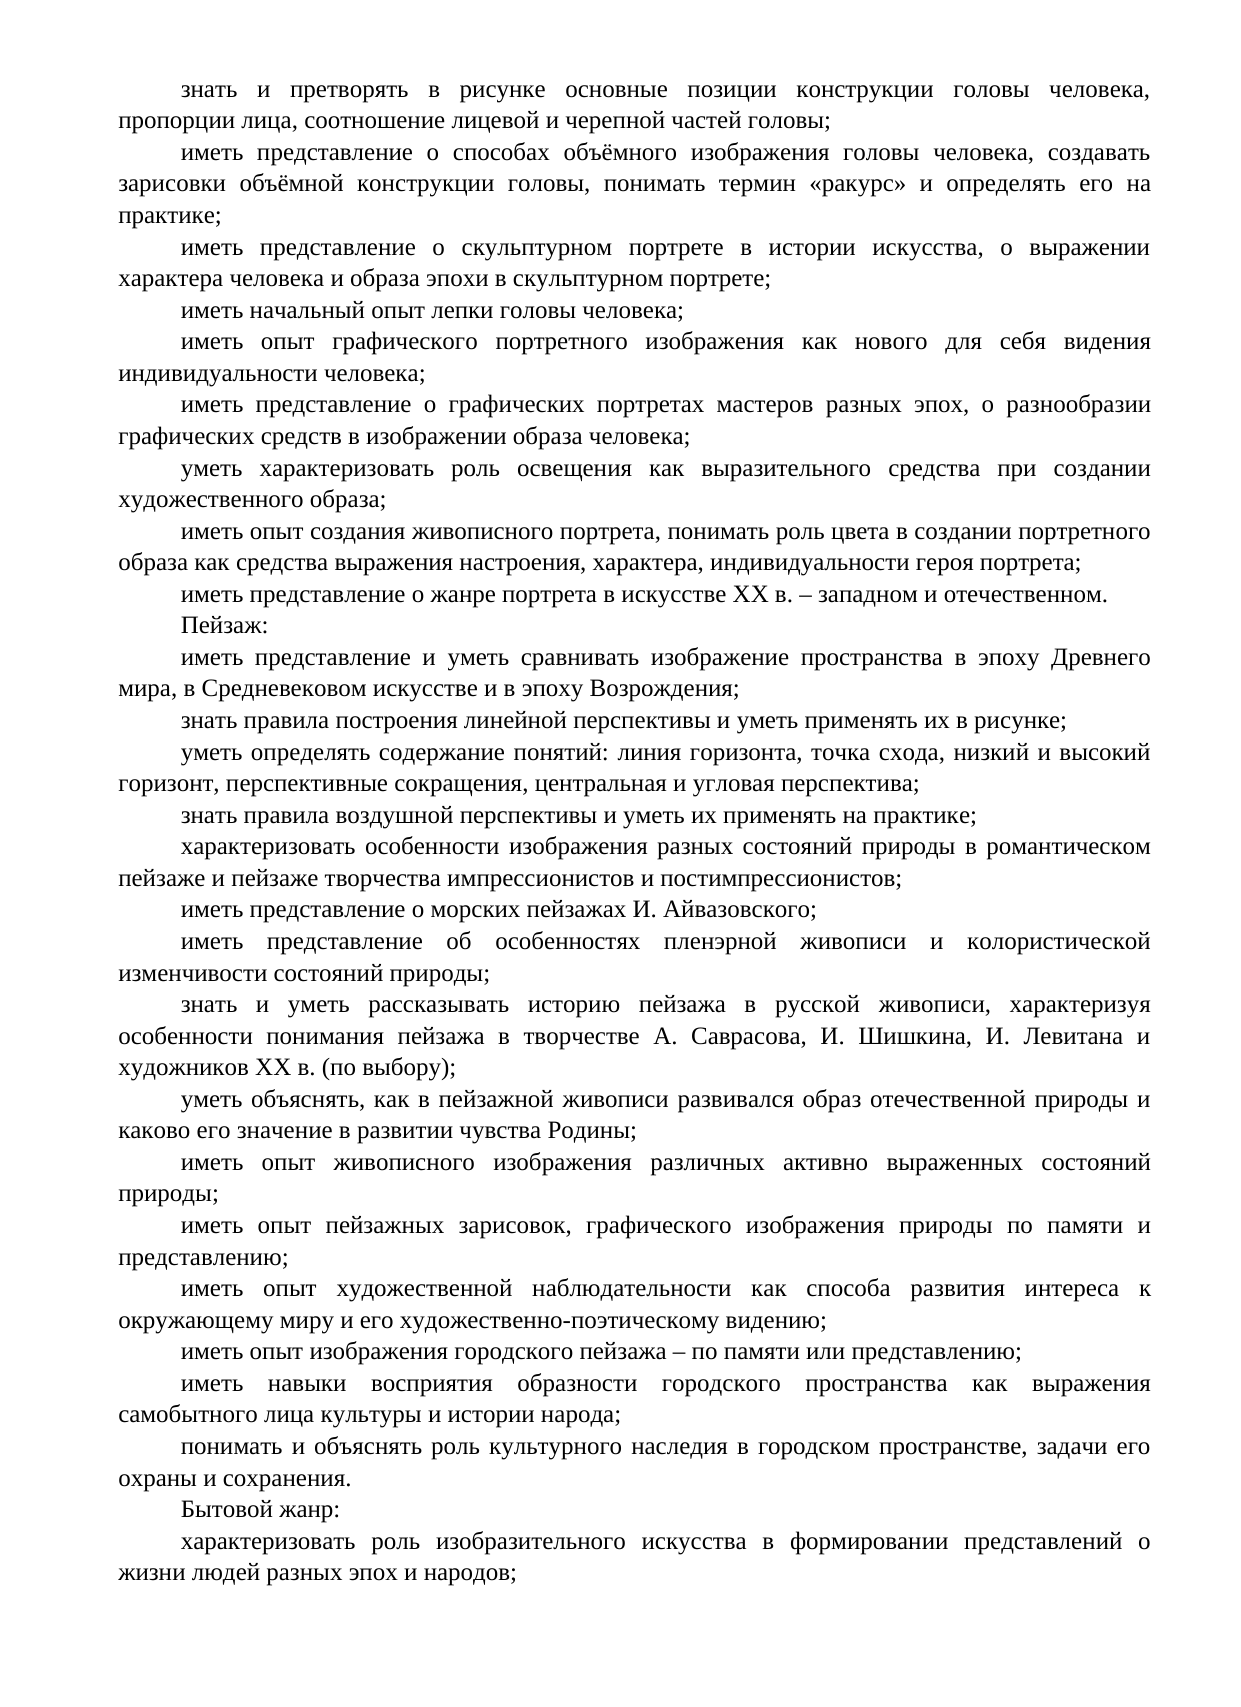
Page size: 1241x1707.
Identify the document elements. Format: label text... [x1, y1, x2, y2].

text иметь опыт создания живописного портрета, понимать роль цвета в создании портретного образа как средства выражения настроения, характера, индивидуальности героя портрета; [118, 516, 1152, 576]
text иметь представление об особенностях пленэрной живописи и колористической изменчивости состояний природы; [118, 926, 1152, 986]
text иметь навыки восприятия образности городского пространства как выражения самобытного лица культуры и истории народа; [118, 1368, 1152, 1428]
text иметь опыт художественной наблюдательности как способа развития интереса к окружающему миру и его художественно-поэтическому видению; [118, 1273, 1152, 1333]
text иметь опыт изображения городского пейзажа – по памяти или представлению; [118, 1336, 1152, 1365]
text уметь объяснять, как в пейзажной живописи развивался образ отечественной природы и каково его значение в развитии чувства Родины; [118, 1084, 1152, 1144]
text иметь опыт пейзажных зарисовок, графического изображения природы по памяти и представлению; [118, 1210, 1152, 1270]
text уметь характеризовать роль освещения как выразительного средства при создании художественного образа; [118, 453, 1152, 513]
text иметь представление и уметь сравнивать изображение пространства в эпоху Древнего мира, в Средневековом искусстве и в эпоху Возрождения; [118, 642, 1152, 702]
text характеризовать роль изобразительного искусства в формировании представлений о жизни людей разных эпох и народов; [118, 1526, 1152, 1586]
text знать правила построения линейной перспективы и уметь применять их в рисунке; [118, 705, 1152, 734]
text иметь опыт графического портретного изображения как нового для себя видения индивидуальности человека; [118, 326, 1152, 387]
text Пейзаж: [118, 610, 1152, 639]
text характеризовать особенности изображения разных состояний природы в романтическом пейзаже и пейзаже творчества импрессионистов и постимпрессионистов; [118, 831, 1152, 892]
text Бытовой жанр: [118, 1494, 1152, 1523]
text понимать и объяснять роль культурного наследия в городском пространстве, задачи его охраны и сохранения. [118, 1431, 1152, 1491]
text иметь представление о способах объёмного изображения головы человека, создавать зарисовки объёмной конструкции головы, понимать термин «ракурс» и определять его на практике; [118, 137, 1152, 229]
text знать и претворять в рисунке основные позиции конструкции головы человека, пропорции лица, соотношение лицевой и черепной частей головы; [118, 74, 1152, 134]
text иметь представление о графических портретах мастеров разных эпох, о разнообразии графических средств в изображении образа человека; [118, 389, 1152, 450]
text знать и уметь рассказывать историю пейзажа в русской живописи, характеризуя особенности понимания пейзажа в творчестве А. Саврасова, И. Шишкина, И. Левитана и художников ХХ в. (по выбору); [118, 989, 1152, 1081]
text уметь определять содержание понятий: линия горизонта, точка схода, низкий и высокий горизонт, перспективные сокращения, центральная и угловая перспектива; [118, 737, 1152, 797]
text иметь опыт живописного изображения различных активно выраженных состояний природы; [118, 1147, 1152, 1207]
text иметь представление о жанре портрета в искусстве ХХ в. – западном и отечественном. [118, 579, 1152, 608]
text иметь представление о морских пейзажах И. Айвазовского; [118, 894, 1152, 923]
text иметь начальный опыт лепки головы человека; [118, 295, 1152, 323]
text знать правила воздушной перспективы и уметь их применять на практике; [118, 800, 1152, 828]
text иметь представление о скульптурном портрете в истории искусства, о выражении характера человека и образа эпохи в скульптурном портрете; [118, 232, 1152, 292]
